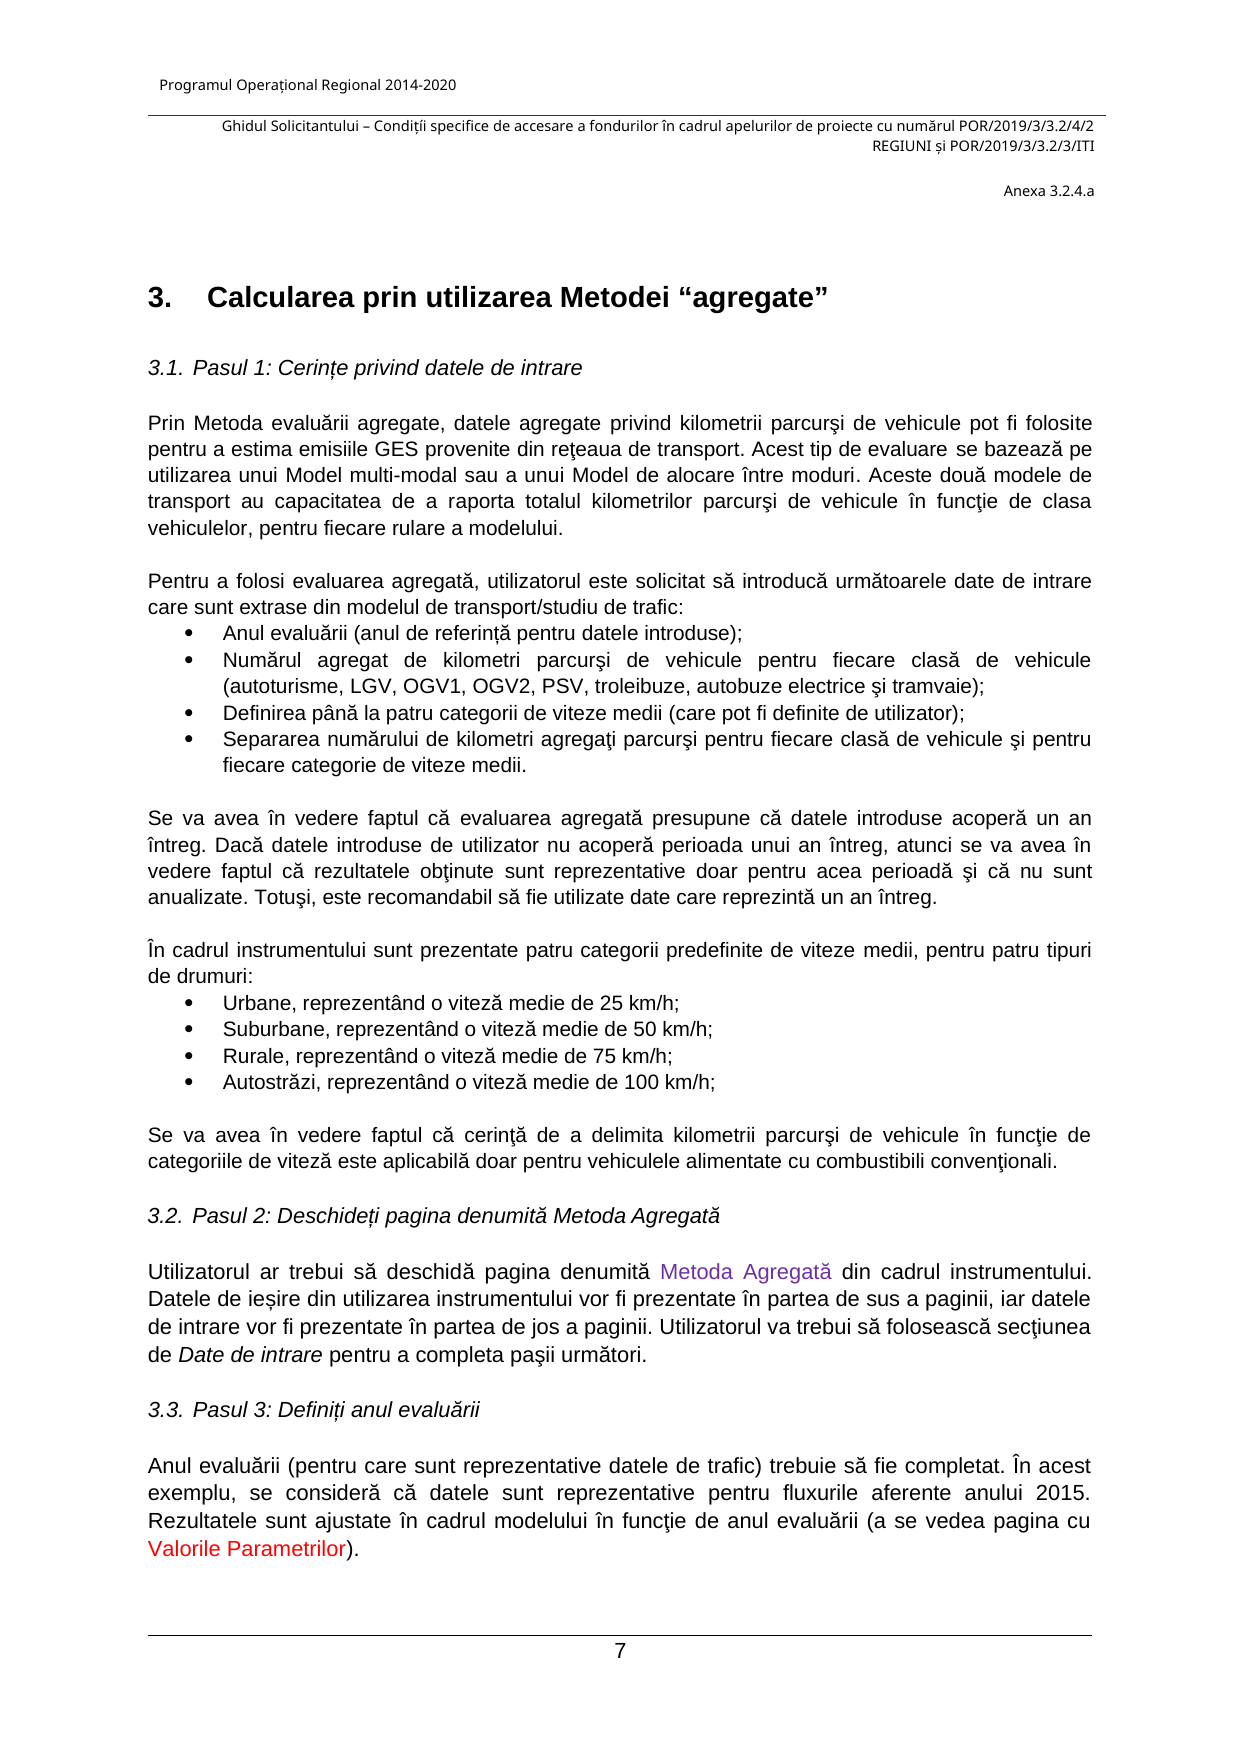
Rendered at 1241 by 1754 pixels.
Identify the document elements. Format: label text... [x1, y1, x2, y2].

list Definirea până la patru categorii de viteze medii (care pot fi definite de utilizator); [185, 700, 1092, 724]
text Calcularea prin utilizarea Metodei “agregate” [148, 281, 1092, 314]
text Utilizatorul ar trebui să deschidă pagina denumită Metoda Agregată din cadrul instrumentului. Datele de ieșire din utilizarea instrumentului vor fi prezentate în partea de sus a paginii, iar datele de intrare vor fi prezentate în partea de jos a paginii. Utilizatorul va trebui să folosească secţiunea de Date de intrare pentru a completa paşii următori. [148, 1258, 1092, 1367]
text Pasul 3: Definiți anul evaluării [148, 1397, 1092, 1422]
list Rurale, reprezentând o viteză medie de 75 km/h; [185, 1043, 1092, 1067]
list Autostrăzi, reprezentând o viteză medie de 100 km/h; [185, 1070, 1092, 1094]
text În cadrul instrumentului sunt prezentate patru categorii predefinite de viteze medii, pentru patru tipuri de drumuri: [148, 938, 1092, 988]
text Pentru a folosi evaluarea agregată, utilizatorul este solicitat să introducă următoarele date de intrare care sunt extrase din modelul de transport/studiu de trafic: [148, 568, 1092, 619]
text Pasul 1: Cerințe privind datele de intrare [148, 355, 1092, 380]
text Pasul 2: Deschideți pagina denumită Metoda Agregată [147, 1203, 1092, 1228]
list Anul evaluării (anul de referință pentru datele introduse); [185, 621, 1092, 645]
text Prin Metoda evaluării agregate, datele agregate privind kilometrii parcurşi de vehicule pot fi folosite pentru a estima emisiile GES provenite din reţeaua de transport. Acest tip de evaluare se bazează pe utilizarea unui Model multi-modal sau a unui Model de alocare între moduri. Aceste două modele de transport au capacitatea de a raporta totalul kilometrilor parcurşi de vehicule în funcţie de clasa vehiculelor, pentru fiecare rulare a modelului. [148, 410, 1092, 540]
text Anul evaluării (pentru care sunt reprezentative datele de trafic) trebuie să fie completat. În acest exemplu, se consideră că datele sunt reprezentative pentru fluxurile aferente anului 2015. Rezultatele sunt ajustate în cadrul modelului în funcţie de anul evaluării (a se vedea pagina cu Valorile Parametrilor). [148, 1452, 1092, 1561]
text Se va avea în vedere faptul că cerinţă de a delimita kilometrii parcurşi de vehicule în funcţie de categoriile de viteză este aplicabilă doar pentru vehiculele alimentate cu combustibili convenţionali. [148, 1123, 1092, 1173]
list Urbane, reprezentând o viteză medie de 25 km/h; [185, 991, 1092, 1014]
list Numărul agregat de kilometri parcurşi de vehicule pentru fiecare clasă de vehicule (autoturisme, LGV, OGV1, OGV2, PSV, troleibuze, autobuze electrice şi tramvaie); [185, 648, 1092, 698]
list Separarea numărului de kilometri agregaţi parcurşi pentru fiecare clasă de vehicule şi pentru fiecare categorie de viteze medii. [185, 727, 1092, 777]
text Se va avea în vedere faptul că evaluarea agregată presupune că datele introduse acoperă un an întreg. Dacă datele introduse de utilizator nu acoperă perioada unui an întreg, atunci se va avea în vedere faptul că rezultatele obţinute sunt reprezentative doar pentru acea perioadă şi că nu sunt anualizate. Totuşi, este recomandabil să fie utilizate date care reprezintă un an întreg. [148, 806, 1092, 909]
list Suburbane, reprezentând o viteză medie de 50 km/h; [185, 1017, 1092, 1041]
